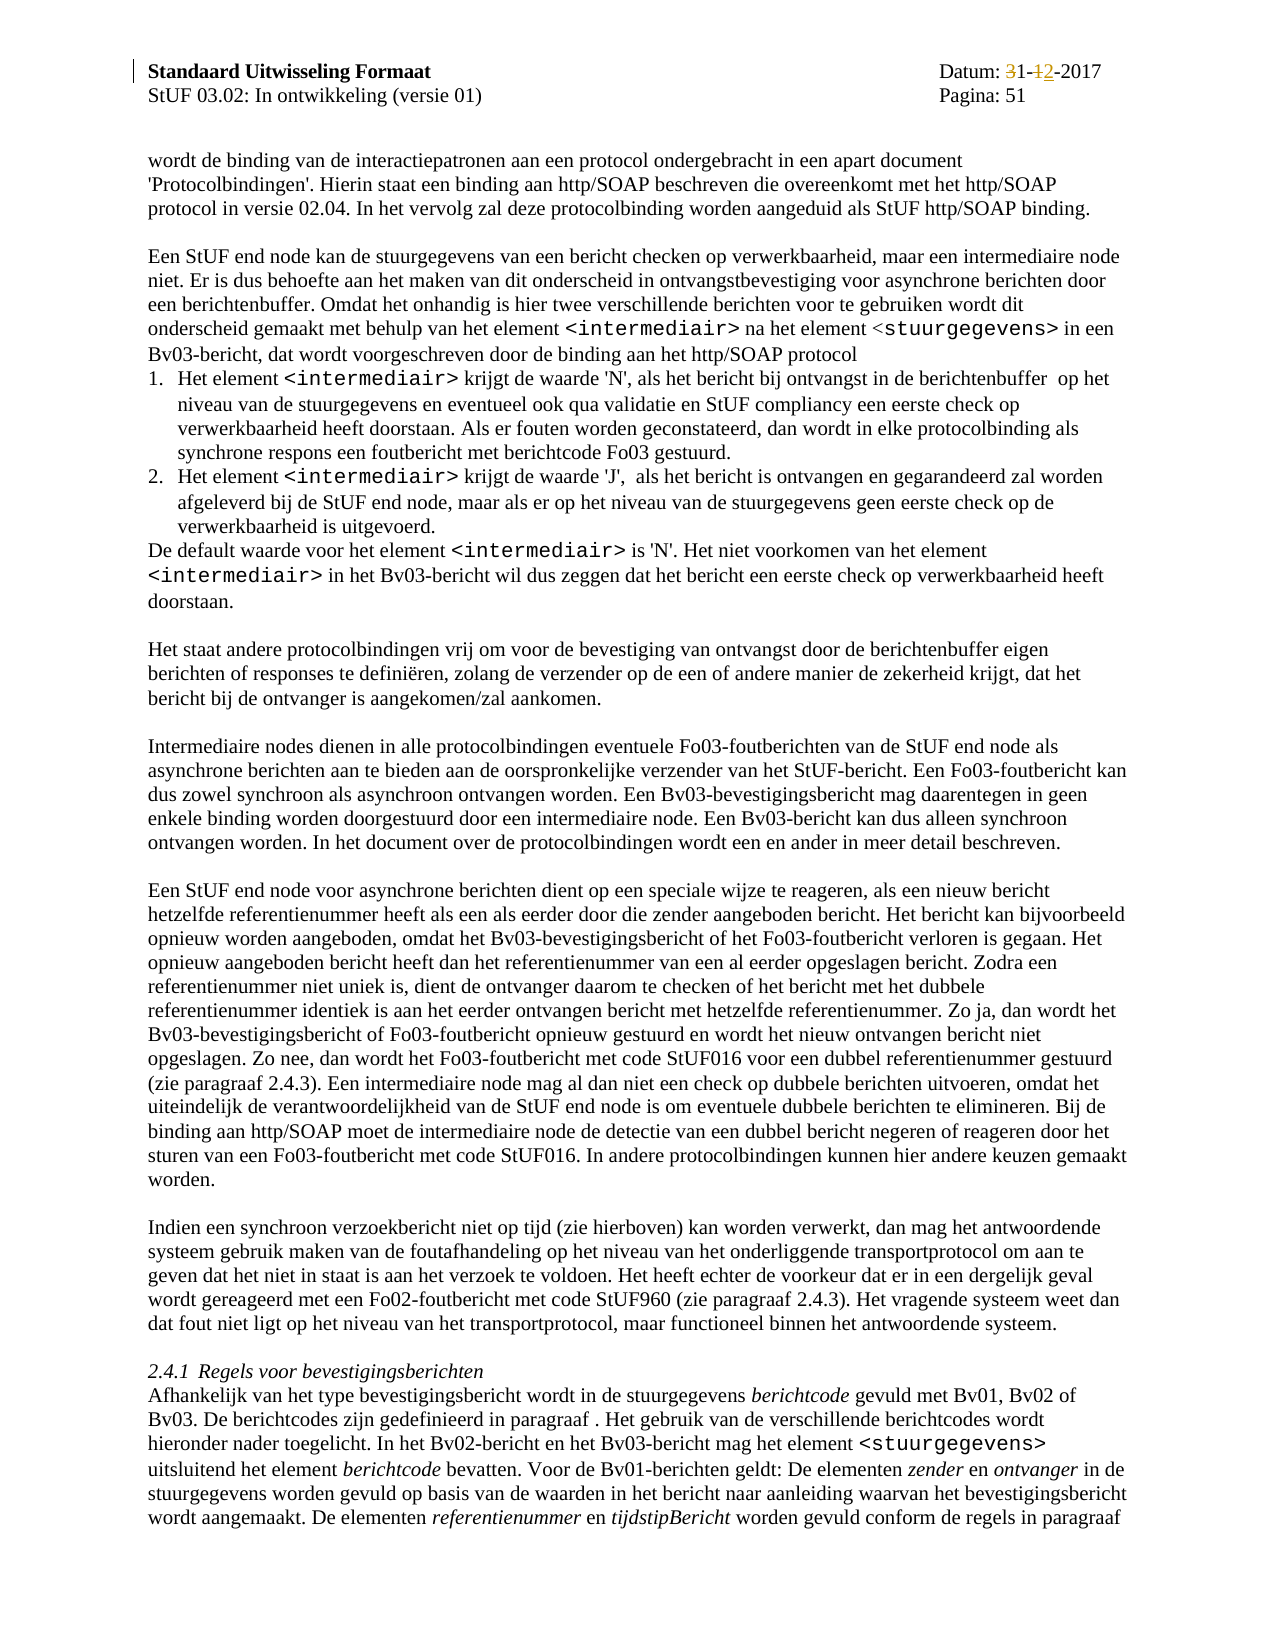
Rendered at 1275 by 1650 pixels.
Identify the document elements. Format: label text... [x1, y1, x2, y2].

text Een StUF end node kan de stuurgegevens van een bericht checken op verwerkbaarheid, maar een intermediaire node niet. Er is dus behoefte aan het maken van dit onderscheid in ontvangstbevestiging voor asynchrone berichten door een berichtenbuffer. Omdat het onhandig is hier twee verschillende berichten voor te gebruiken wordt dit onderscheid gemaakt met behulp van het element <intermediair> na het element <stuurgegevens> in een Bv03-bericht, dat wordt voorgeschreven door de binding aan het http/SOAP protocol [148, 244, 1127, 366]
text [148, 1383, 1127, 1529]
subtitle Regels voor bevestigingsberichten [148, 1359, 1127, 1383]
text Een StUF end node voor asynchrone berichten dient op een speciale wijze te reageren, als een nieuw bericht hetzelfde referentienummer heeft als een als eerder door die zender aangeboden bericht. Het bericht kan bijvoorbeeld opnieuw worden aangeboden, omdat het Bv03-bevestigingsbericht of het Fo03-foutbericht verloren is gegaan. Het opnieuw aangeboden bericht heeft dan het referentienummer van een al eerder opgeslagen bericht. Zodra een referentienummer niet uniek is, dient de ontvanger daarom te checken of het bericht met het dubbele referentienummer identiek is aan het eerder ontvangen bericht met hetzelfde referentienummer. Zo ja, dan wordt het Bv03-bevestigingsbericht of Fo03-foutbericht opnieuw gestuurd en wordt het nieuw ontvangen bericht niet opgeslagen. Zo nee, dan wordt het Fo03-foutbericht met code StUF016 voor een dubbel referentienummer gestuurd (zie paragraaf 4.4.3). Een intermediaire node mag al dan niet een check op dubbele berichten uitvoeren, omdat het uiteindelijk de verantwoordelijkheid van de StUF end node is om eventuele dubbele berichten te elimineren. Bij de binding aan http/SOAP moet de intermediaire node de detectie van een dubbel bericht negeren of reageren door het sturen van een Fo03-foutbericht met code StUF016. In andere protocolbindingen kunnen hier andere keuzen gemaakt worden. [148, 878, 1127, 1191]
text Het staat andere protocolbindingen vrij om voor de bevestiging van ontvangst door de berichtenbuffer eigen berichten of responses te definiëren, zolang de verzender op de een of andere manier de zekerheid krijgt, dat het bericht bij de ontvanger is aangekomen/zal aankomen. [148, 637, 1127, 709]
text Intermediaire nodes dienen in alle protocolbindingen eventuele Fo03-foutberichten van de StUF end node als asynchrone berichten aan te bieden aan de oorspronkelijke verzender van het StUF-bericht. Een Fo03-foutbericht kan dus zowel synchroon als asynchroon ontvangen worden. Een Bv03-bevestigingsbericht mag daarentegen in geen enkele binding worden doorgestuurd door een intermediaire node. Een Bv03-bericht kan dus alleen synchroon ontvangen worden. In het document over de protocolbindingen wordt een en ander in meer detail beschreven. [148, 733, 1127, 854]
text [148, 148, 1127, 220]
list Het element <intermediair> krijgt de waarde 'J', als het bericht is ontvangen en gegarandeerd zal worden afgeleverd bij de StUF end node, maar als er op het niveau van de stuurgegevens geen eerste check op de verwerkbaarheid is uitgevoerd. [148, 464, 1127, 538]
text Indien een synchroon verzoekbericht niet op tijd (zie hierboven) kan worden verwerkt, dan mag het antwoordende systeem gebruik maken van de foutafhandeling op het niveau van het onderliggende transportprotocol om aan te geven dat het niet in staat is aan het verzoek te voldoen. Het heeft echter de voorkeur dat er in een dergelijk geval wordt gereageerd met een Fo02-foutbericht met code StUF960 (zie paragraaf 4.4.3). Het vragende systeem weet dan dat fout niet ligt op het niveau van het transportprotocol, maar functioneel binnen het antwoordende systeem. [148, 1215, 1127, 1335]
list Het element <intermediair> krijgt de waarde 'N', als het bericht bij ontvangst in de berichtenbuffer op het niveau van de stuurgegevens en eventueel ook qua validatie en StUF compliancy een eerste check op verwerkbaarheid heeft doorstaan. Als er fouten worden geconstateerd, dan wordt in elke protocolbinding als synchrone respons een foutbericht met berichtcode Fo03 gestuurd. [148, 366, 1127, 464]
text De default waarde voor het element <intermediair> is 'N'. Het niet voorkomen van het element <intermediair> in het Bv03-bericht wil dus zeggen dat het bericht een eerste check op verwerkbaarheid heeft doorstaan. [148, 538, 1127, 613]
